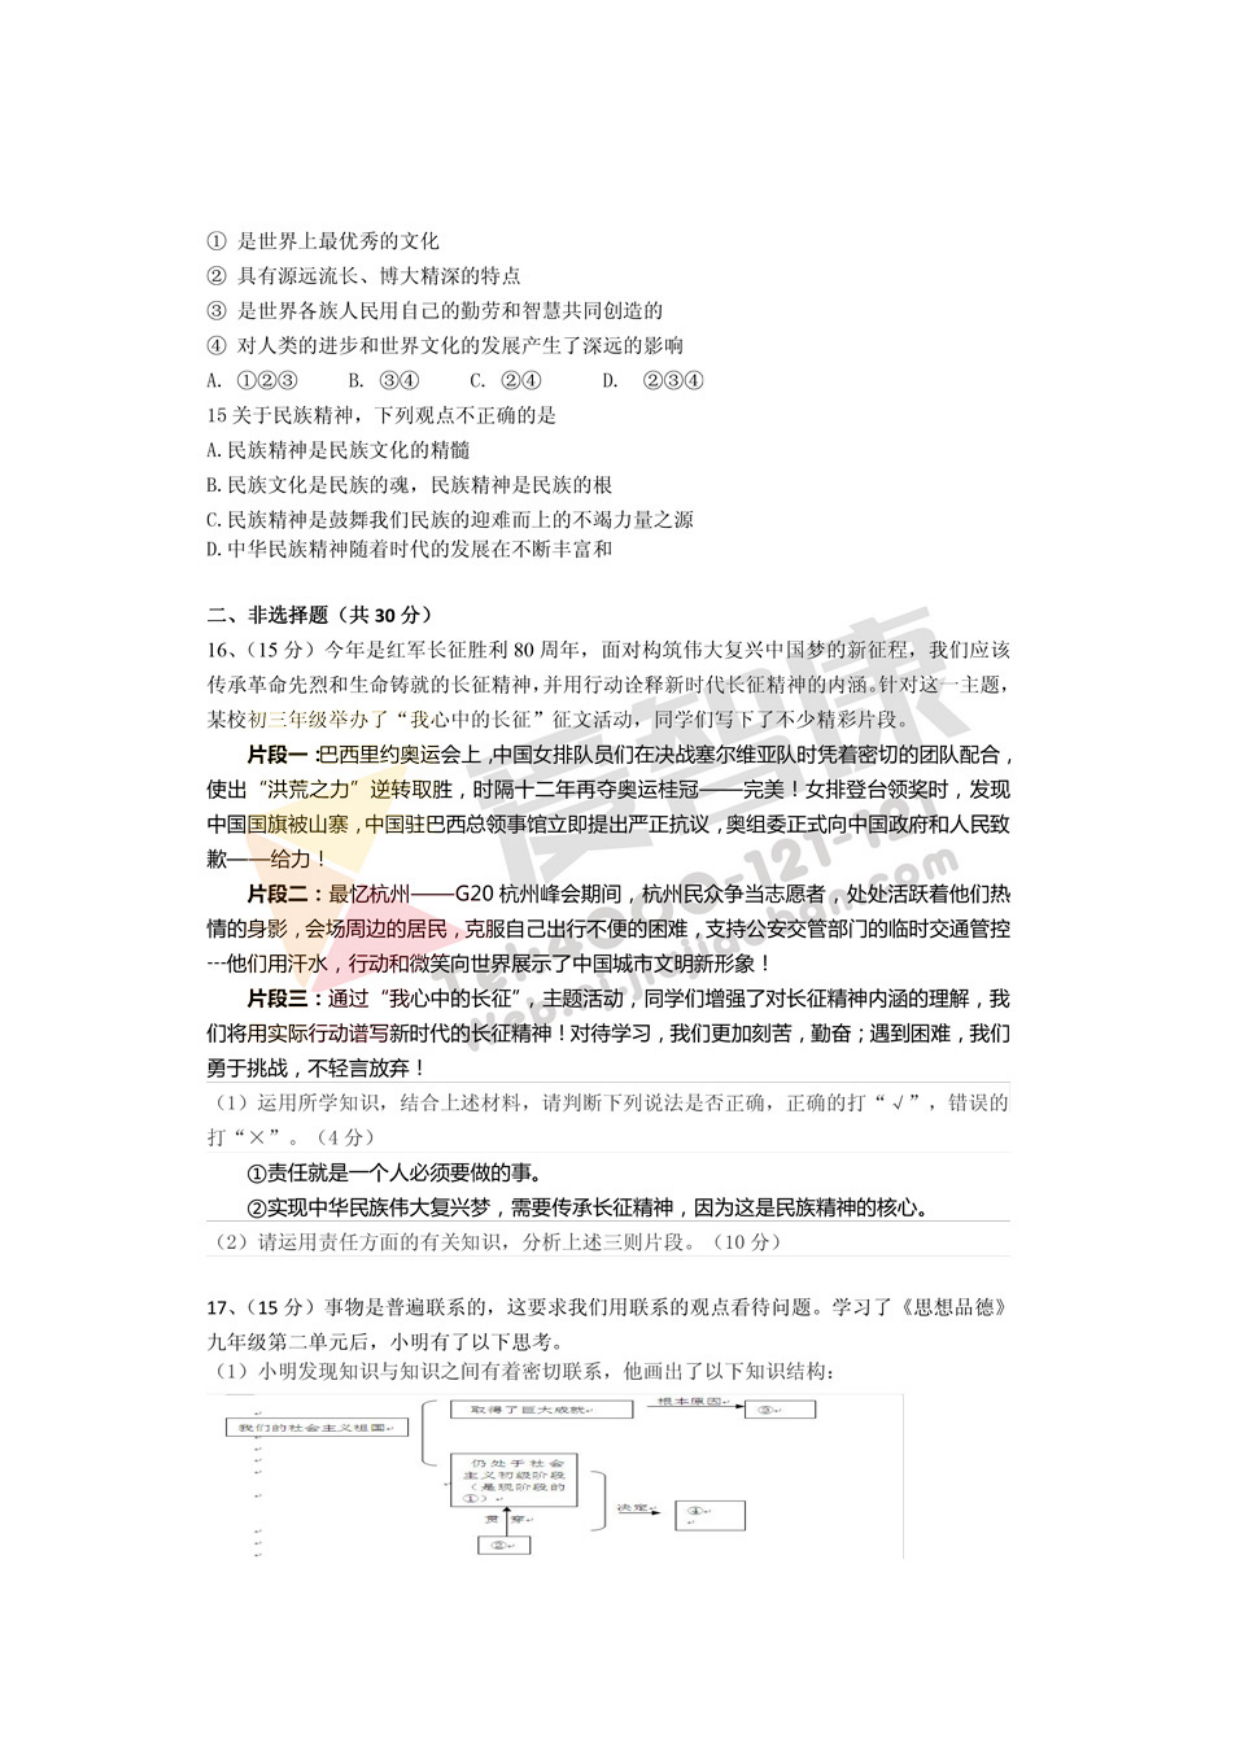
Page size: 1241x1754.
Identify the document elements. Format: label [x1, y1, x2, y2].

picture [187, 162, 1030, 1592]
